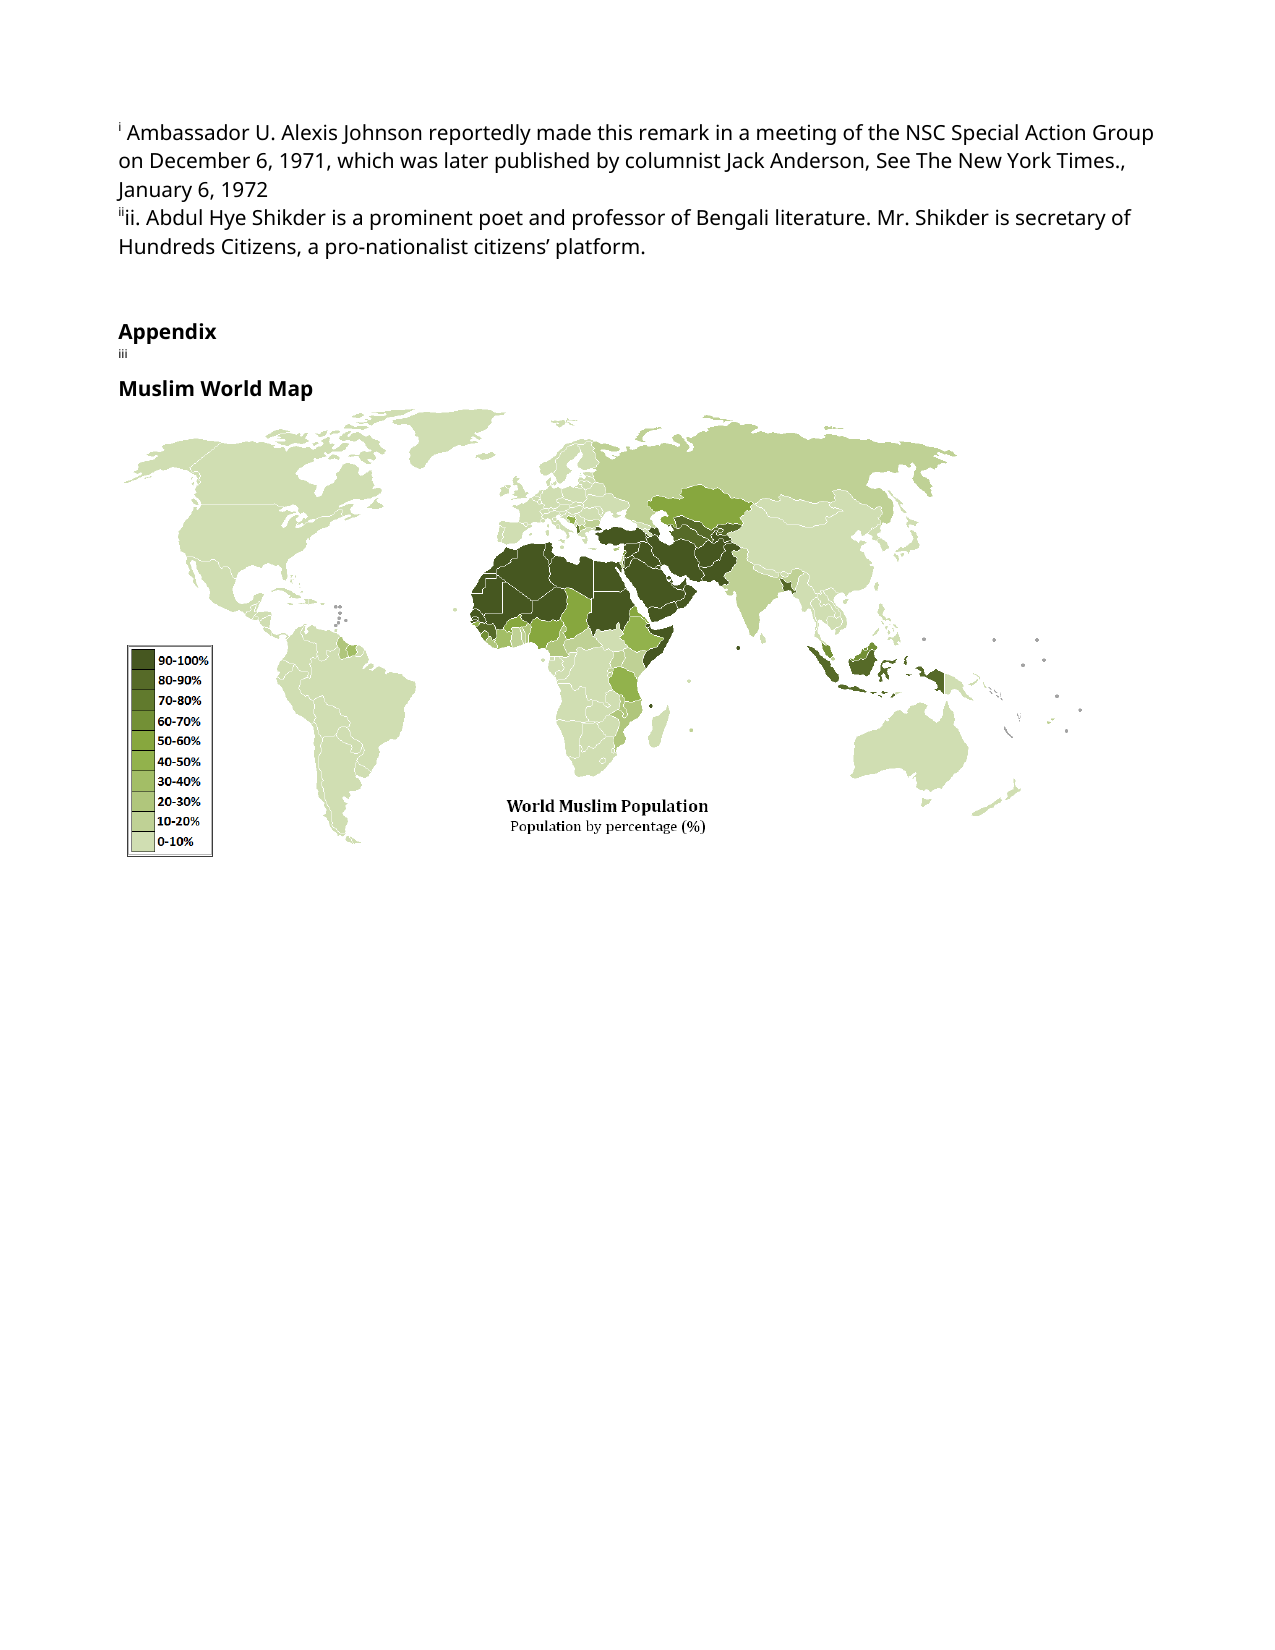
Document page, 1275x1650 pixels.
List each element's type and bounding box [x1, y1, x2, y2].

picture [118, 402, 1094, 865]
